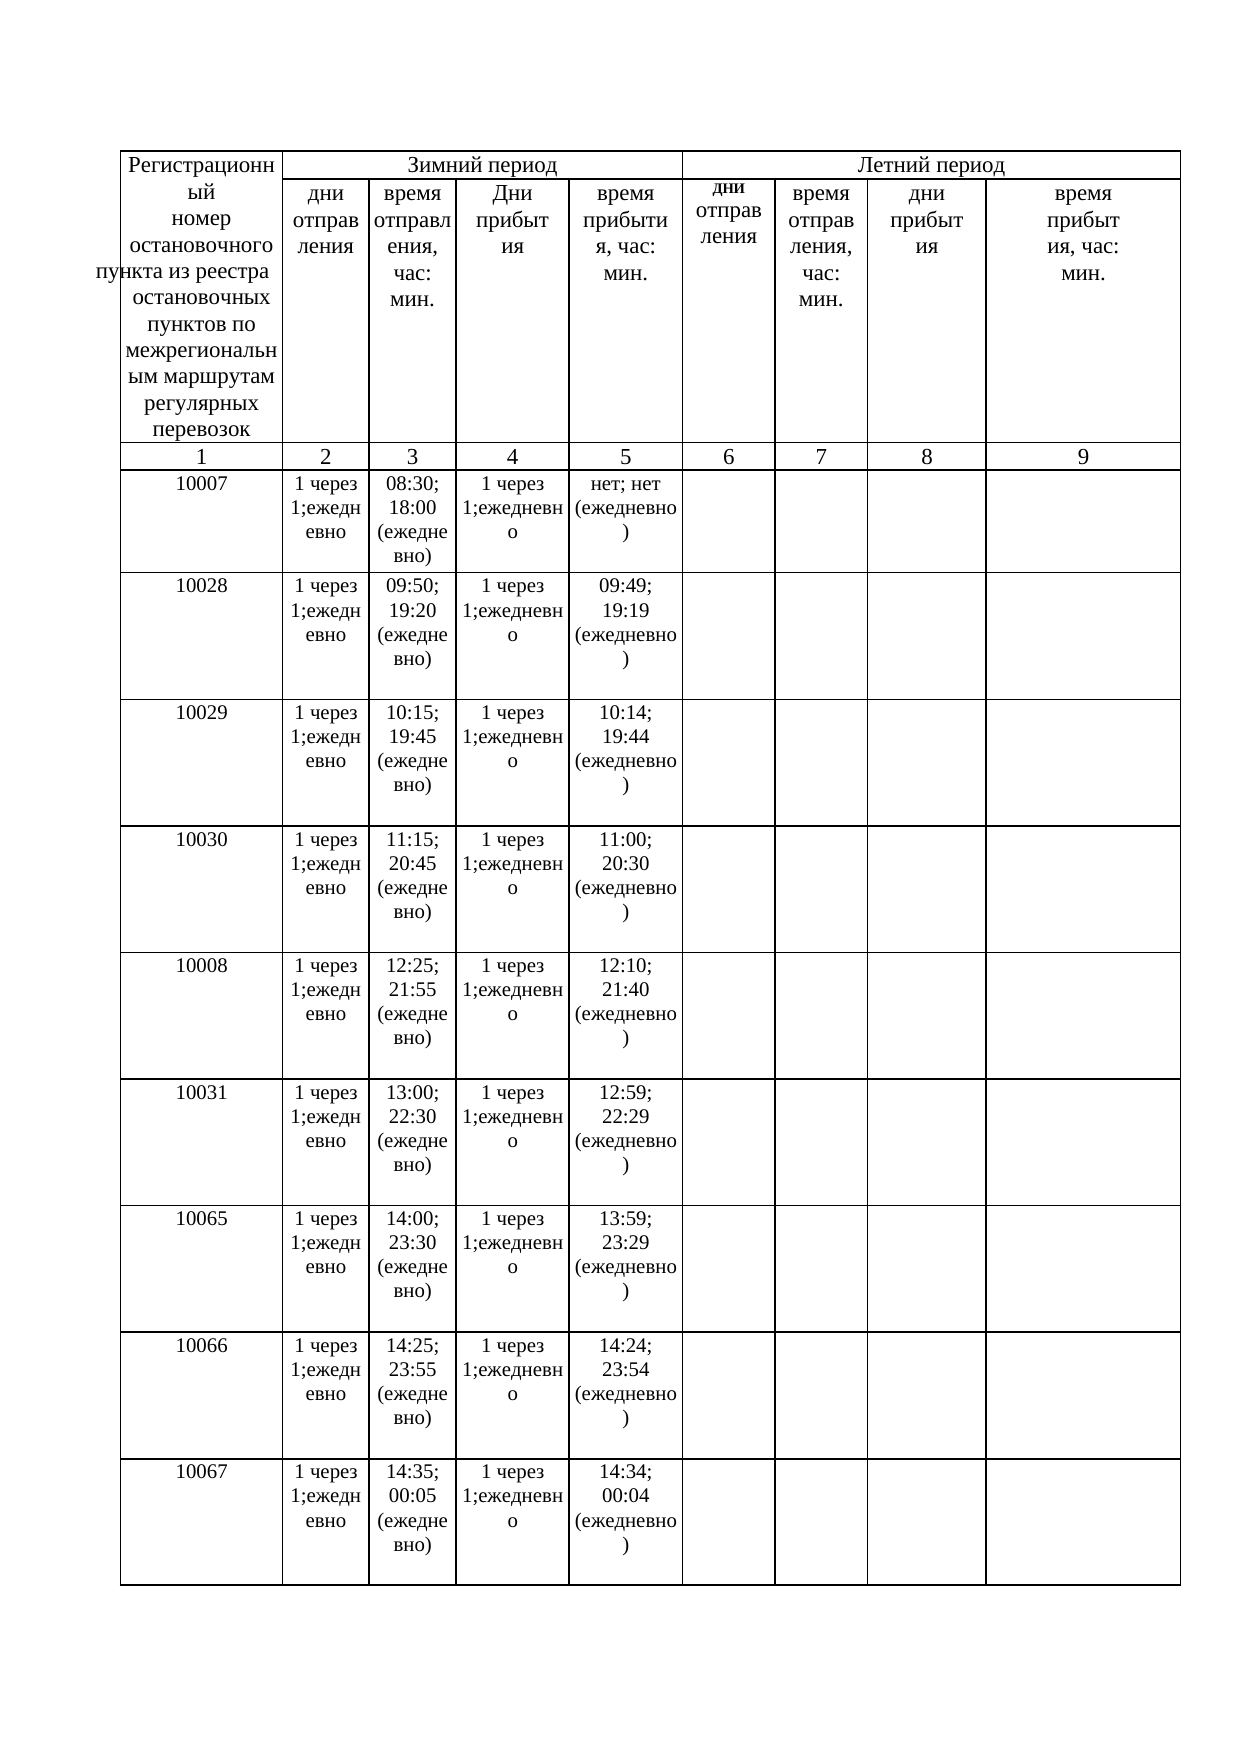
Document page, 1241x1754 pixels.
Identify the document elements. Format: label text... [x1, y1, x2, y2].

table_cell [776, 573, 867, 698]
table_cell 10067 [121, 1460, 282, 1584]
table_cell ДНИ отправ ления [683, 180, 774, 441]
table_cell 10029 [121, 700, 282, 825]
table_cell [868, 827, 985, 952]
table_cell [987, 1080, 1180, 1205]
table_cell [683, 953, 774, 1078]
table_cell 1 через 1;ежедневно [457, 953, 568, 1078]
table_cell [987, 1206, 1180, 1331]
table_cell 2 [283, 443, 368, 469]
table_cell 12:10; 21:40 (ежедневно) [570, 953, 682, 1078]
table_cell 10:15; 19:45 (ежедневно) [370, 700, 455, 825]
table_cell 1 через 1;ежедневно [283, 1333, 368, 1458]
table_cell [987, 471, 1180, 572]
table_cell [987, 953, 1180, 1078]
table_cell [987, 827, 1180, 952]
table_cell время отправ ления, час: мин. [776, 180, 867, 441]
table_cell время отправл ения, час: мин. [370, 180, 455, 441]
table_cell 14:34; 00:04 (ежедневно) [570, 1460, 682, 1584]
table_cell 13:59; 23:29 (ежедневно) [570, 1206, 682, 1331]
table_cell [868, 1333, 985, 1458]
table_cell 1 через 1;ежедневно [283, 953, 368, 1078]
table_cell 1 через 1;ежедневно [283, 1080, 368, 1205]
table_cell 11:15; 20:45 (ежедневно) [370, 827, 455, 952]
table_cell [776, 700, 867, 825]
table_cell 1 через 1;ежедневно [283, 827, 368, 952]
table_cell 1 через 1;ежедневно [283, 471, 368, 572]
table_cell 10:14; 19:44 (ежедневно) [570, 700, 682, 825]
table_cell 11:00; 20:30 (ежедневно) [570, 827, 682, 952]
table_cell 1 через 1;ежедневно [283, 573, 368, 698]
table_cell 1 через 1;ежедневно [283, 1460, 368, 1584]
table_cell дни отправ ления [283, 180, 368, 441]
table_cell 09:50; 19:20 (ежедневно) [370, 573, 455, 698]
table_cell 14:24; 23:54 (ежедневно) [570, 1333, 682, 1458]
table_cell дни прибыт ия [868, 180, 985, 441]
table_cell [683, 1333, 774, 1458]
table_cell [683, 471, 774, 572]
table_cell 1 через 1;ежедневно [457, 1460, 568, 1584]
table_cell [683, 827, 774, 952]
table_cell 10066 [121, 1333, 282, 1458]
table_cell [868, 471, 985, 572]
table_header Регистрационный номер остановочного пункта из реестра остановочных пунктов по межрегиональным маршрутам регулярных перевозок [121, 152, 282, 441]
table_cell 10028 [121, 573, 282, 698]
table_cell [683, 700, 774, 825]
table_cell [868, 1206, 985, 1331]
table_cell [987, 1333, 1180, 1458]
table_cell 7 [776, 443, 867, 469]
table_cell 1 через 1;ежедневно [457, 1333, 568, 1458]
table_cell 5 [570, 443, 682, 469]
table_cell 09:49; 19:19 (ежедневно) [570, 573, 682, 698]
table_cell [987, 573, 1180, 698]
table_cell 1 через 1;ежедневно [457, 827, 568, 952]
table_cell [683, 1206, 774, 1331]
table_cell 10031 [121, 1080, 282, 1205]
table_cell 08:30; 18:00 (ежедневно) [370, 471, 455, 572]
table_header Зимний период [283, 152, 682, 178]
table_cell 1 через 1;ежедневно [283, 1206, 368, 1331]
table_cell [683, 1080, 774, 1205]
table_cell 1 через 1;ежедневно [457, 1080, 568, 1205]
table_cell 10030 [121, 827, 282, 952]
table_cell 8 [868, 443, 985, 469]
table_cell 14:35; 00:05 (ежедневно) [370, 1460, 455, 1584]
table_cell 10008 [121, 953, 282, 1078]
table_cell нет; нет (ежедневно) [570, 471, 682, 572]
table_cell 10065 [121, 1206, 282, 1331]
table_cell 10007 [121, 471, 282, 572]
table_cell время прибыт ия, час: мин. [987, 180, 1180, 441]
table_cell [868, 573, 985, 698]
table_cell 1 через 1;ежедневно [457, 573, 568, 698]
table_cell [776, 1460, 867, 1584]
table_cell [987, 700, 1180, 825]
table_cell [868, 1080, 985, 1205]
table_cell 6 [683, 443, 774, 469]
table_cell [776, 953, 867, 1078]
table_cell [868, 1460, 985, 1584]
table_cell 1 [121, 443, 282, 469]
table_cell 9 [987, 443, 1180, 469]
table_cell [987, 1460, 1180, 1584]
table_cell [776, 1206, 867, 1331]
table_cell 12:59; 22:29 (ежедневно) [570, 1080, 682, 1205]
table_cell 14:25; 23:55 (ежедневно) [370, 1333, 455, 1458]
table_cell 1 через 1;ежедневно [283, 700, 368, 825]
table_cell 1 через 1;ежедневно [457, 700, 568, 825]
table_cell Дни прибыт ия [457, 180, 568, 441]
table_cell [776, 1080, 867, 1205]
table_cell 3 [370, 443, 455, 469]
table_cell время прибыти я, час: мин. [570, 180, 682, 441]
table_cell 1 через 1;ежедневно [457, 1206, 568, 1331]
table_cell 13:00; 22:30 (ежедневно) [370, 1080, 455, 1205]
table_header Летний период [683, 152, 1180, 178]
table_cell [683, 573, 774, 698]
table_cell [776, 1333, 867, 1458]
table_cell 1 через 1;ежедневно [457, 471, 568, 572]
table_cell [683, 1460, 774, 1584]
table_cell [868, 700, 985, 825]
table_cell [776, 471, 867, 572]
table_cell 12:25; 21:55 (ежедневно) [370, 953, 455, 1078]
table_cell 4 [457, 443, 568, 469]
table_cell 14:00; 23:30 (ежедневно) [370, 1206, 455, 1331]
table_cell [776, 827, 867, 952]
table_cell [868, 953, 985, 1078]
